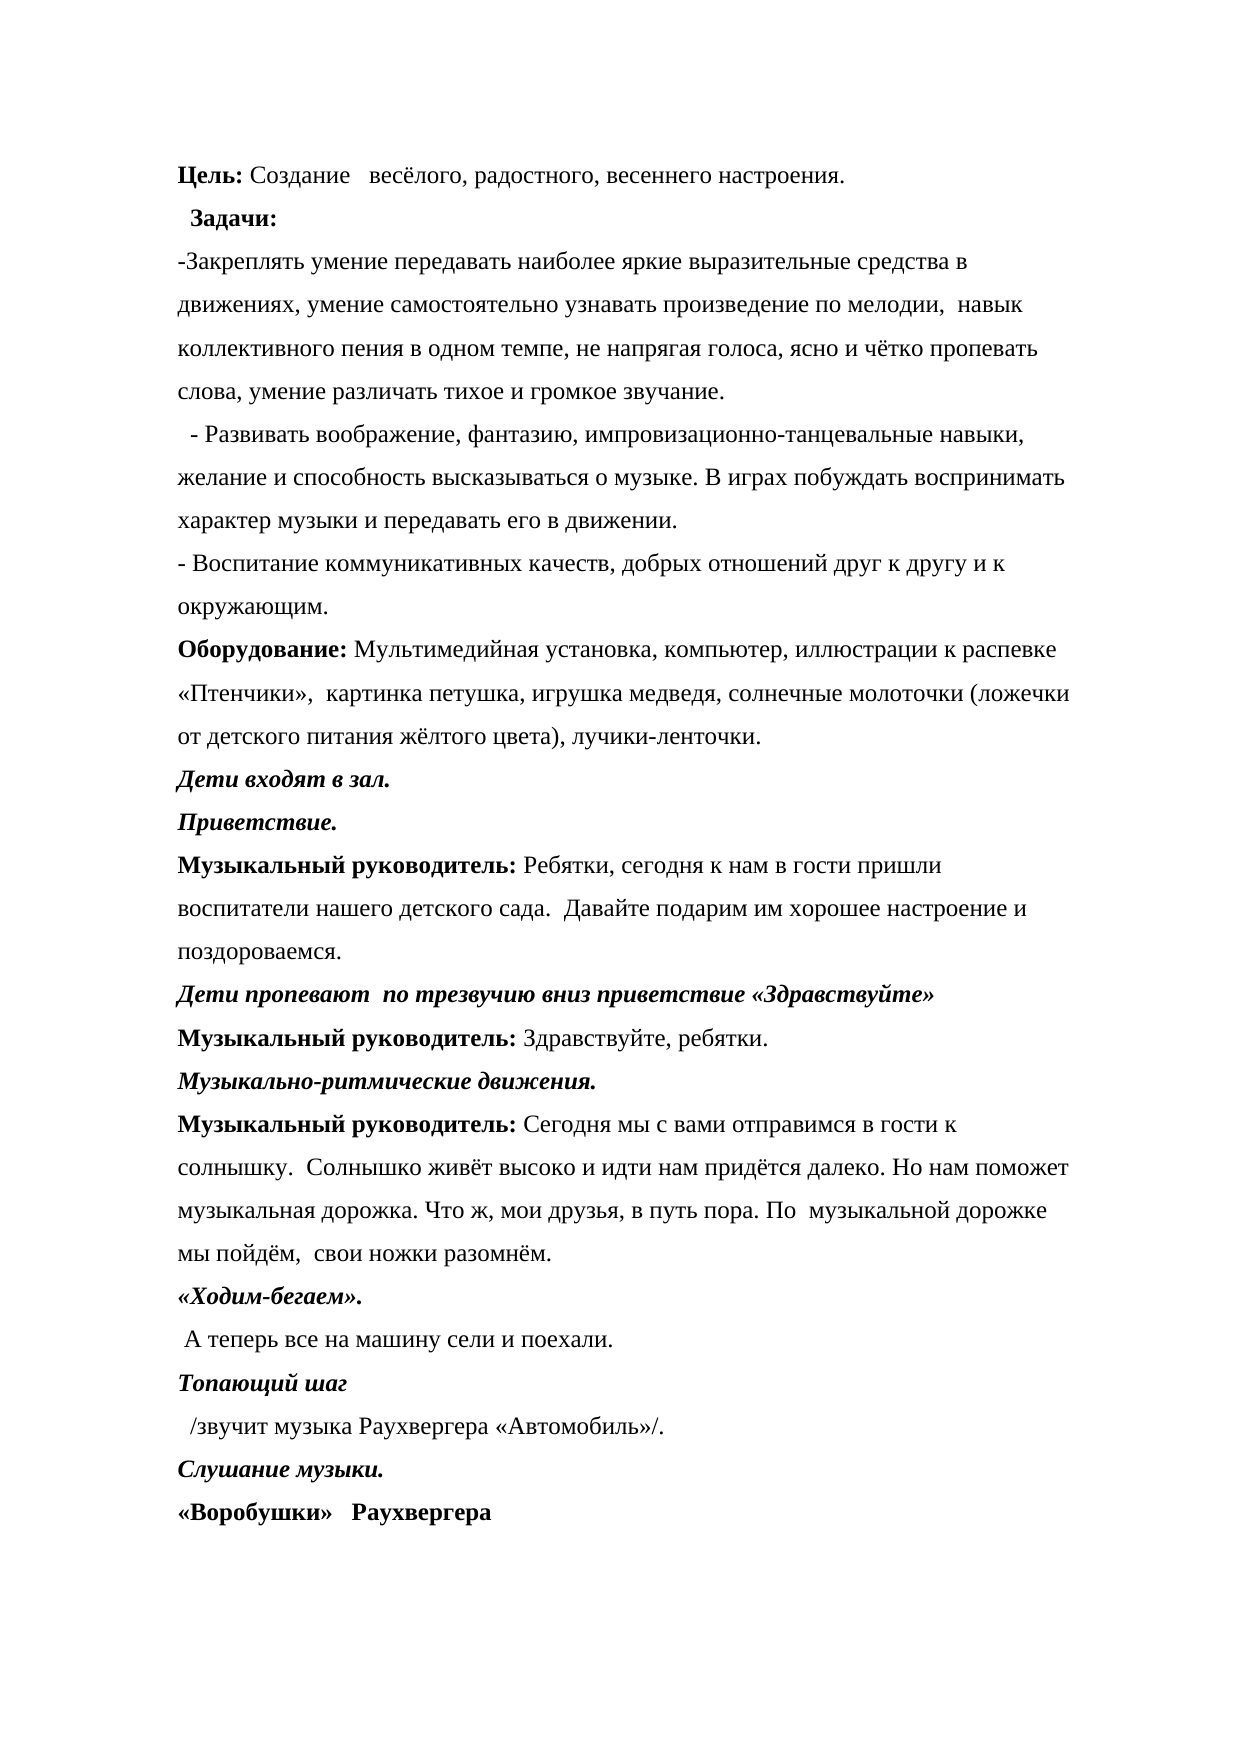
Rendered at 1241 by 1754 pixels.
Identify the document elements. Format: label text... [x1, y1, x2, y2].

text Дети пропевают по трезвучию вниз приветствие «Здравствуйте» [177, 979, 1078, 1008]
text Цель: Создание весёлого, радостного, весеннего настроения. [177, 160, 1078, 189]
text Топающий шаг [177, 1368, 1078, 1396]
text Музыкальный руководитель: Здравствуйте, ребятки. [177, 1023, 1078, 1051]
text - Воспитание коммуникативных качеств, добрых отношений друг к другу и к окружающим. [177, 548, 1078, 620]
text /звучит музыка Раухвергера «Автомобиль»/. [177, 1411, 1078, 1439]
text Музыкальный руководитель: Ребятки, сегодня к нам в гости пришли воспитатели нашего детского сада. Давайте подарим им хорошее настроение и поздороваемся. [177, 850, 1078, 965]
text Дети входят в зал. [177, 764, 1078, 793]
text А теперь все на машину сели и поехали. [177, 1324, 1078, 1353]
text Задачи: [177, 203, 1078, 232]
text Музыкально-ритмические движения. [177, 1066, 1078, 1094]
text «Ходим-бегаем». [177, 1281, 1078, 1310]
text - Развивать воображение, фантазию, импровизационно-танцевальные навыки, желание и способность высказываться о музыке. В играх побуждать воспринимать характер музыки и передавать его в движении. [177, 419, 1078, 534]
text Оборудование: Мультимедийная установка, компьютер, иллюстрации к распевке «Птенчики», картинка петушка, игрушка медведя, солнечные молоточки (ложечки от детского питания жёлтого цвета), лучики-ленточки. [177, 634, 1078, 749]
text Музыкальный руководитель: Сегодня мы с вами отправимся в гости к солнышку. Солнышко живёт высоко и идти нам придётся далеко. Но нам поможет музыкальная дорожка. Что ж, мои друзья, в путь пора. По музыкальной дорожке мы пойдём, свои ножки разомнём. [177, 1109, 1078, 1267]
text Приветствие. [177, 807, 1078, 836]
text «Воробушки» Раухвергера [177, 1497, 1078, 1526]
text Слушание музыки. [177, 1454, 1078, 1483]
text -Закреплять умение передавать наиболее яркие выразительные средства в движениях, умение самостоятельно узнавать произведение по мелодии, навык коллективного пения в одном темпе, не напрягая голоса, ясно и чётко пропевать слова, умение различать тихое и громкое звучание. [177, 246, 1078, 404]
